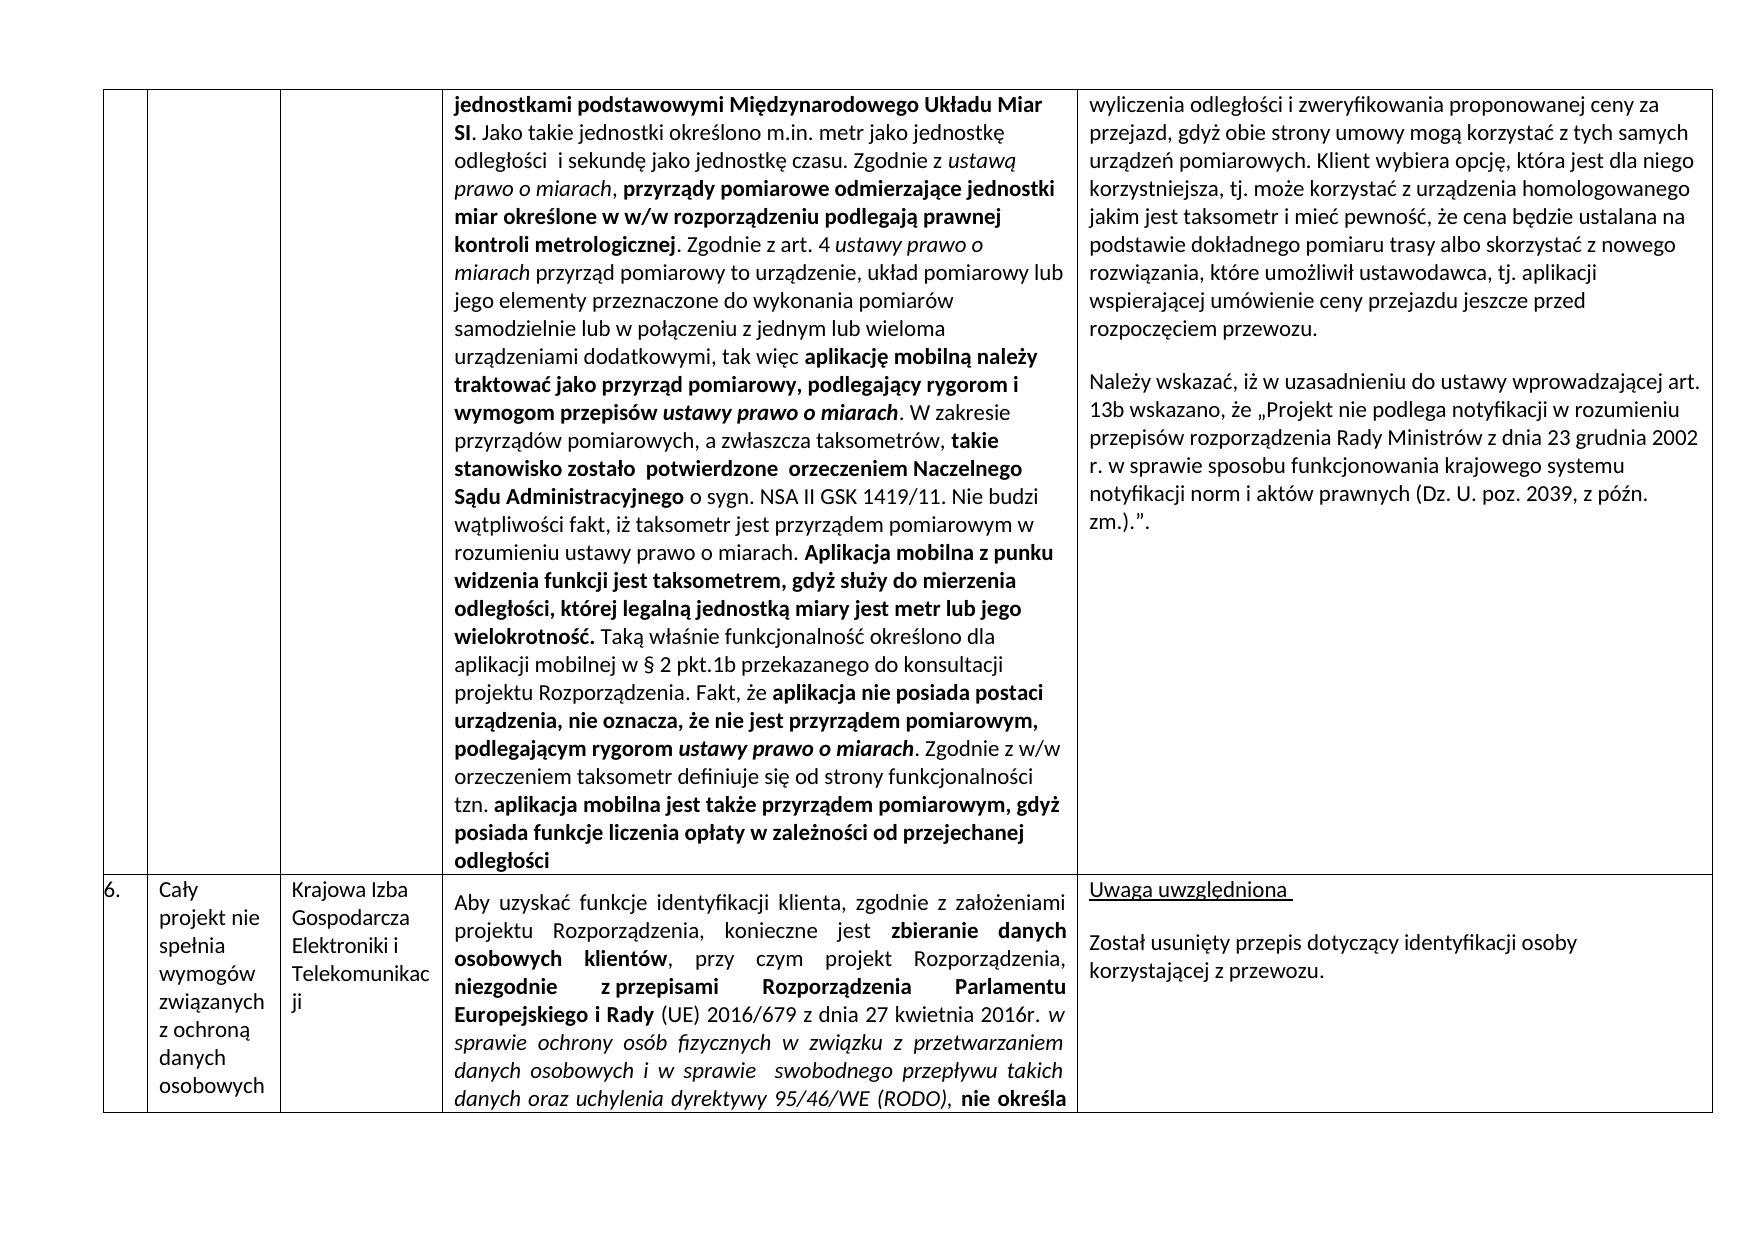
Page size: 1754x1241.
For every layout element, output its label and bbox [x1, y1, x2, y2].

table_cell [281, 90, 442, 874]
table_cell [148, 90, 280, 874]
table_cell [104, 90, 147, 874]
table_cell [443, 875, 1077, 1112]
table_cell [281, 875, 442, 1112]
table_cell [148, 875, 280, 1112]
table_cell [1078, 90, 1712, 874]
table_cell [443, 90, 1077, 874]
table_cell [104, 875, 147, 1112]
table_cell [1078, 875, 1712, 1112]
